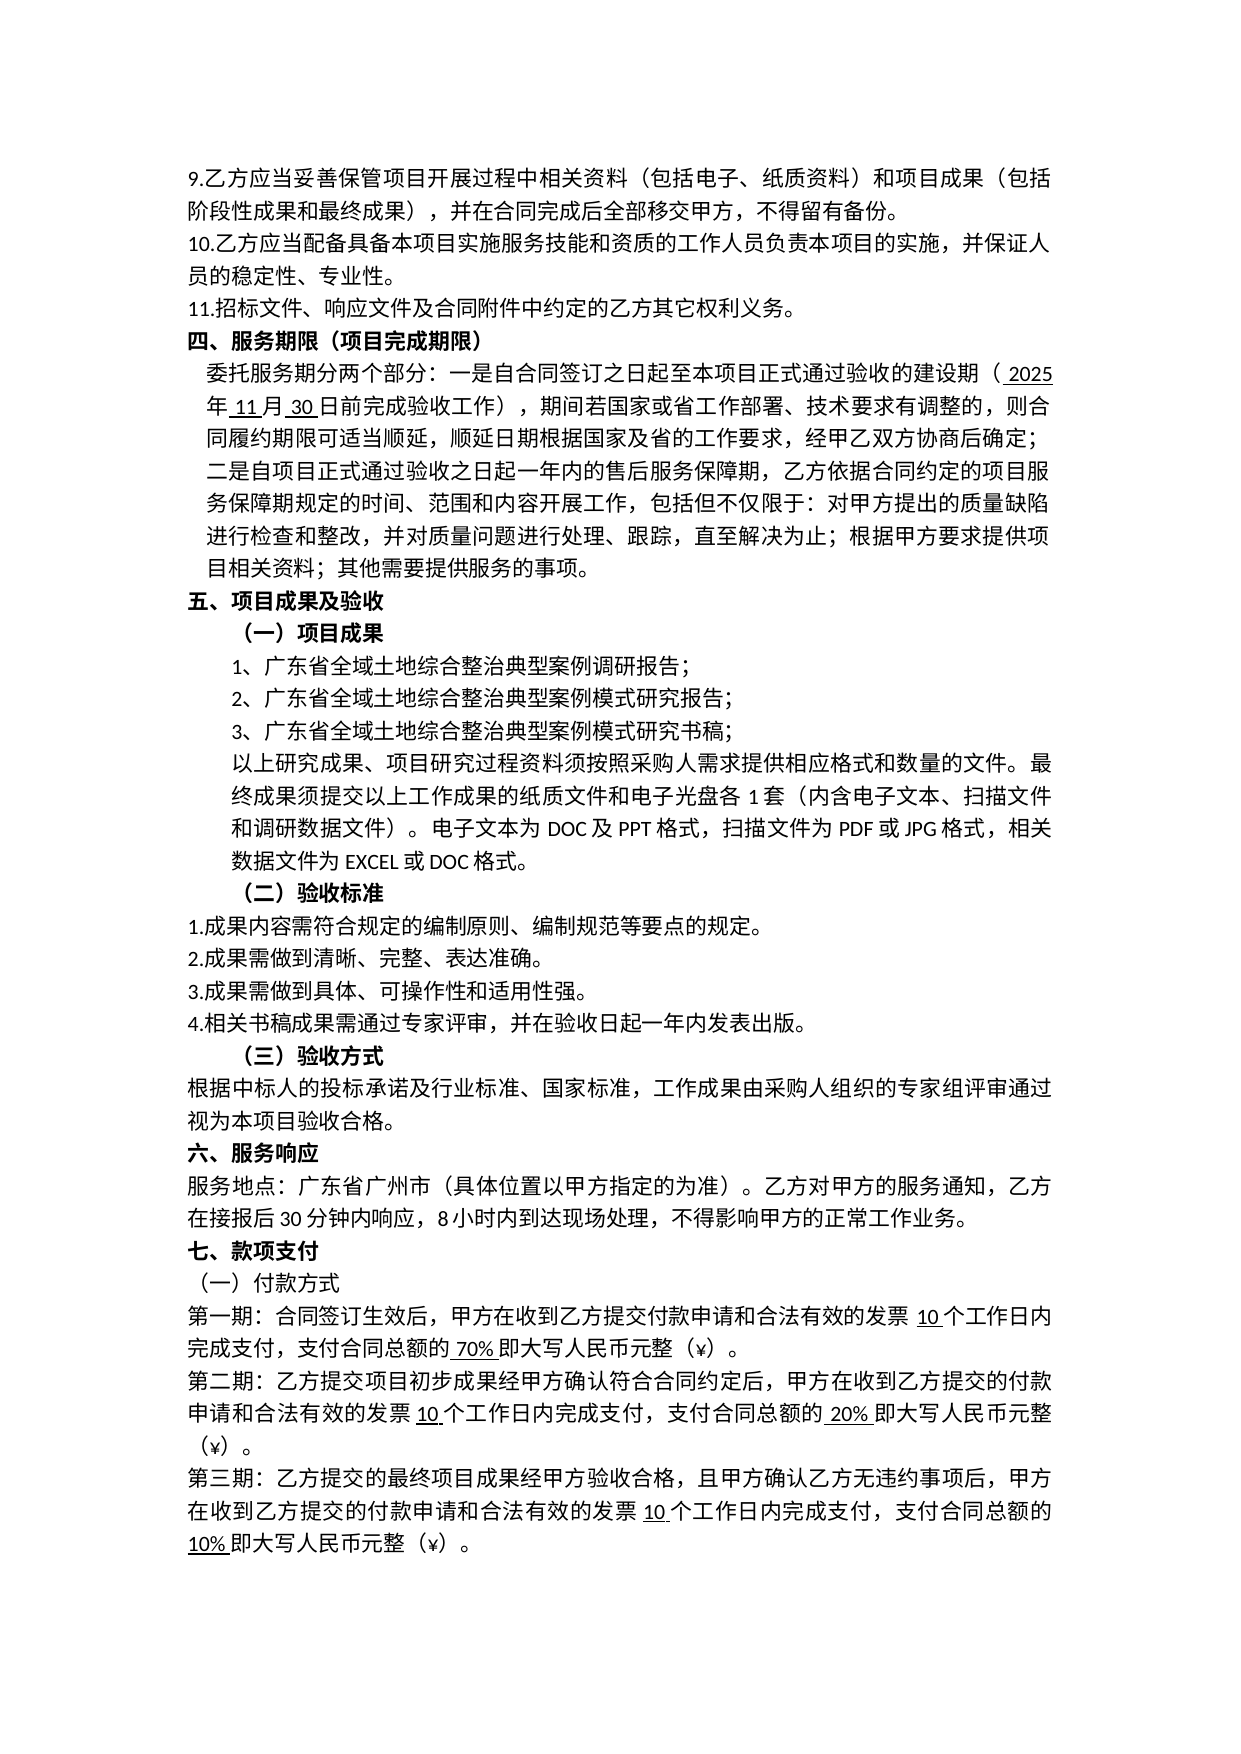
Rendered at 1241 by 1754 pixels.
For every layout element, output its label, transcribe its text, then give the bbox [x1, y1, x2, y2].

text 1.成果内容需符合规定的编制原则、编制规范等要点的规定。 [187, 909, 1053, 942]
text 2、广东省全域土地综合整治典型案例模式研究报告； [187, 682, 1053, 714]
text 9.乙方应当妥善保管项目开展过程中相关资料（包括电子、纸质资料）和项目成果（包括阶段性成果和最终成果），并在合同完成后全部移交甲方，不得留有备份。 [187, 162, 1053, 227]
text 第一期：合同签订生效后，甲方在收到乙方提交付款申请和合法有效的发票10个工作日内完成支付，支付合同总额的 70% 即大写人民币元整（¥）。 [187, 1299, 1053, 1364]
text 四、服务期限（项目完成期限） [187, 324, 1053, 357]
text 六、服务响应 [187, 1137, 1053, 1169]
text 五、项目成果及验收 [187, 584, 1053, 617]
text 3.成果需做到具体、可操作性和适用性强。 [187, 974, 1053, 1007]
text （三）验收方式 [231, 1039, 1053, 1072]
text 3、广东省全域土地综合整治典型案例模式研究书稿； [187, 714, 1053, 747]
text （一）付款方式 [187, 1267, 1053, 1299]
text 服务地点：广东省广州市（具体位置以甲方指定的为准）。乙方对甲方的服务通知，乙方在接报后30分钟内响应，8小时内到达现场处理，不得影响甲方的正常工作业务。 [187, 1169, 1053, 1234]
text 10.乙方应当配备具备本项目实施服务技能和资质的工作人员负责本项目的实施，并保证人员的稳定性、专业性。 [187, 227, 1053, 292]
text 第三期：乙方提交的最终项目成果经甲方验收合格，且甲方确认乙方无违约事项后，甲方在收到乙方提交的付款申请和合法有效的发票10个工作日内完成支付，支付合同总额的 10% 即大写人民币元整（¥）。 [187, 1462, 1053, 1559]
text 七、款项支付 [187, 1234, 1053, 1267]
text 11.招标文件、响应文件及合同附件中约定的乙方其它权利义务。 [187, 292, 1053, 324]
text 1、广东省全域土地综合整治典型案例调研报告； [187, 649, 1053, 682]
text 4.相关书稿成果需通过专家评审，并在验收日起一年内发表出版。 [187, 1007, 1053, 1039]
text 2.成果需做到清晰、完整、表达准确。 [187, 942, 1053, 974]
text （一）项目成果 [231, 617, 1053, 649]
text 根据中标人的投标承诺及行业标准、国家标准，工作成果由采购人组织的专家组评审通过视为本项目验收合格。 [187, 1072, 1053, 1137]
text 委托服务期分两个部分：一是自合同签订之日起至本项目正式通过验收的建设期（ 2025 年 11 月 30 日前完成验收工作），期间若国家或省工作部署、技术要求有调整的，则合同履约期限可适当顺延，顺延日期根据国家及省的工作要求，经甲乙双方协商后确定；二是自项目正式通过验收之日起一年内的售后服务保障期，乙方依据合同约定的项目服务保障期规定的时间、范围和内容开展工作，包括但不仅限于：对甲方提出的质量缺陷进行检查和整改，并对质量问题进行处理、跟踪，直至解决为止；根据甲方要求提供项目相关资料；其他需要提供服务的事项。 [206, 357, 1053, 584]
text 以上研究成果、项目研究过程资料须按照采购人需求提供相应格式和数量的文件。最终成果须提交以上工作成果的纸质文件和电子光盘各1套（内含电子文本、扫描文件和调研数据文件）。电子文本为DOC及PPT格式，扫描文件为PDF或JPG格式，相关数据文件为EXCEL或DOC格式。 [231, 747, 1053, 877]
text 第二期：乙方提交项目初步成果经甲方确认符合合同约定后，甲方在收到乙方提交的付款申请和合法有效的发票10个工作日内完成支付，支付合同总额的 20% 即大写人民币元整（¥）。 [187, 1364, 1053, 1462]
text （二）验收标准 [231, 877, 1053, 909]
